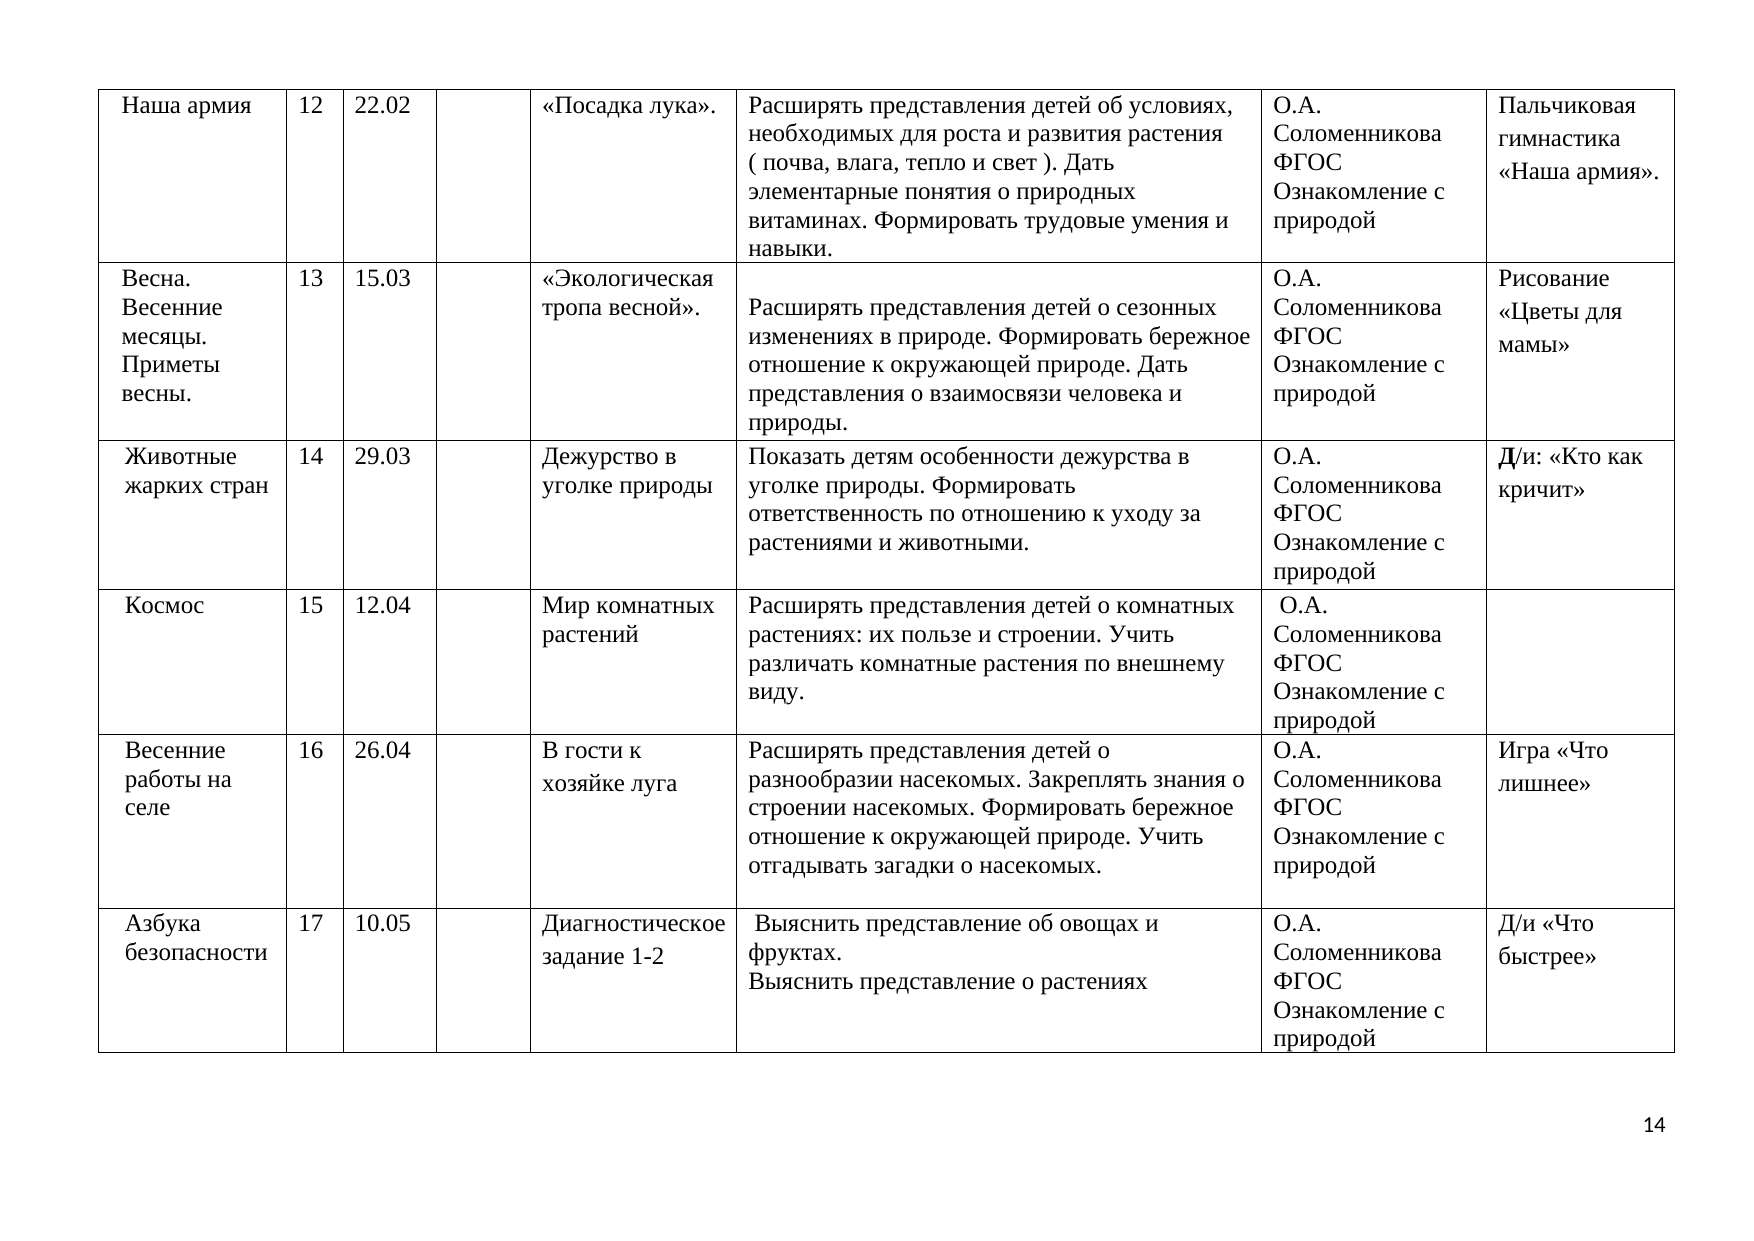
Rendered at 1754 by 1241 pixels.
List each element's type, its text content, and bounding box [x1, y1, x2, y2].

table_cell 17 [287, 909, 343, 1052]
table_cell Расширять представления детей о сезонных изменениях в природе. Формировать бережное отношение к окружающей природе. Дать представления о взаимосвязи человека и природы. [737, 263, 1261, 440]
table_cell «Посадка лука». [531, 90, 736, 262]
table_cell В гости к хозяйке луга [531, 735, 736, 907]
table_cell О.А. Соломенникова ФГОС Ознакомление с природой [1262, 263, 1486, 440]
table_cell Весна. Весенние месяцы. Приметы весны. [99, 263, 286, 440]
table_cell Азбука безопасности [99, 909, 286, 1052]
table_cell Выяснить представление об овощах и фруктах. Выяснить представление о растениях [737, 909, 1261, 1052]
table_cell 15.03 [344, 263, 436, 440]
table_cell 13 [287, 263, 343, 440]
table_cell Весенние работы на селе [99, 735, 286, 907]
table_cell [1476, 909, 1486, 1052]
table_cell Расширять представления детей о комнатных растениях: их пользе и строении. Учить различать комнатные растения по внешнему виду. [737, 590, 1261, 734]
table_cell Диагностическое задание 1-2 [531, 909, 736, 1052]
table_cell 12.04 [344, 590, 436, 734]
table_cell Д/и «Что быстрее» [1487, 909, 1674, 1052]
table_cell 29.03 [344, 441, 436, 589]
table_cell [437, 263, 530, 440]
table_cell [1487, 590, 1674, 734]
table_cell [437, 590, 530, 734]
table_cell Д/и: «Кто как кричит» [1487, 441, 1674, 589]
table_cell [1262, 909, 1273, 1052]
table_cell [437, 735, 530, 907]
table_cell 22.02 [344, 90, 436, 262]
table_cell Наша армия [99, 90, 286, 262]
table_cell 10.05 [344, 909, 436, 1052]
table_cell [437, 909, 530, 1052]
table_cell Расширять представления детей о разнообразии насекомых. Закреплять знания о строении насекомых. Формировать бережное отношение к окружающей природе. Учить отгадывать загадки о насекомых. [737, 735, 1261, 907]
table_cell 12 [287, 90, 343, 262]
table_cell Рисование «Цветы для мамы» [1487, 263, 1674, 440]
table_cell «Экологическая тропа весной». [531, 263, 736, 440]
table_cell Мир комнатных растений [531, 590, 736, 734]
table_cell О.А. Соломенникова ФГОС Ознакомление с природой [1262, 90, 1486, 262]
table_cell Дежурство в уголке природы [531, 441, 736, 589]
table_cell 26.04 [344, 735, 436, 907]
table_cell 14 [287, 441, 343, 589]
table_cell Животные жарких стран [99, 441, 286, 589]
table_cell О.А. Соломенникова ФГОС Ознакомление с природой [1262, 735, 1486, 907]
table_cell Космос [99, 590, 286, 734]
table_cell [437, 441, 530, 589]
table_cell 16 [287, 735, 343, 907]
table_cell О.А. Соломенникова ФГОС Ознакомление с природой [1262, 441, 1486, 589]
table_cell [437, 90, 530, 262]
table_cell Показать детям особенности дежурства в уголке природы. Формировать ответственность по отношению к уходу за растениями и животными. [737, 441, 1261, 589]
table_cell Игра «Что лишнее» [1487, 735, 1674, 907]
table_cell Расширять представления детей об условиях, необходимых для роста и развития растения ( почва, влага, тепло и свет ). Дать элементарные понятия о природных витаминах. Формировать трудовые умения и навыки. [737, 90, 1261, 262]
table_cell Пальчиковая гимнастика «Наша армия». [1487, 90, 1674, 262]
table_cell 15 [287, 590, 343, 734]
